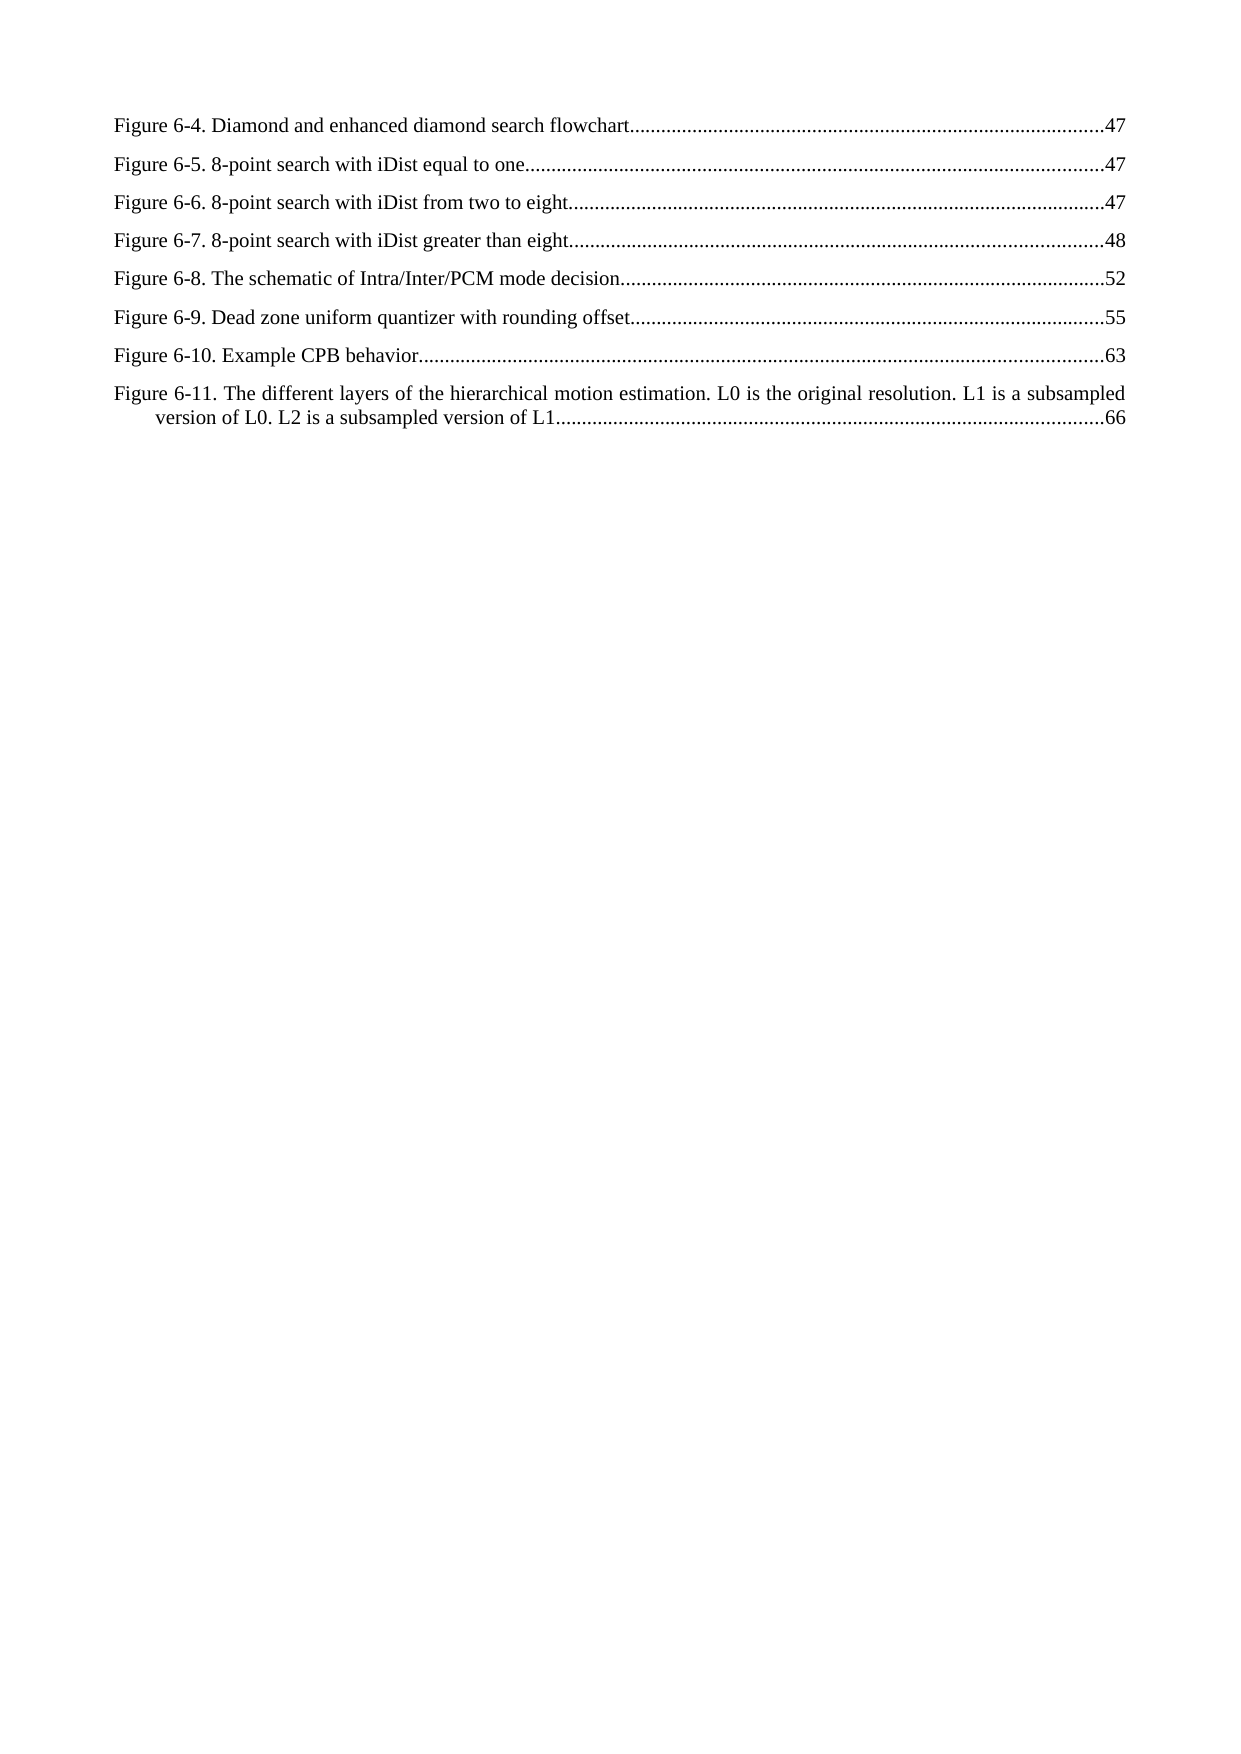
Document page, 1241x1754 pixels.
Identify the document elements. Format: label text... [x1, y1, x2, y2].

text Figure 6-8. The schematic of Intra/Inter/PCM mode decision. 52 [113, 266, 1127, 290]
text Figure 6-10. Example CPB behavior. 63 [113, 343, 1127, 367]
text Figure 6-11. The different layers of the hierarchical motion estimation. L0 is the original resolution. L1 is a subsampled version of L0. L2 is a subsampled version of L1. 66 [113, 381, 1127, 429]
text Figure 6-5. 8-point search with iDist equal to one. 47 [113, 152, 1127, 176]
text Figure 6-7. 8-point search with iDist greater than eight. 48 [113, 228, 1127, 252]
text Figure 6-4. Diamond and enhanced diamond search flowchart. 47 [113, 113, 1127, 137]
text Figure 6-6. 8-point search with iDist from two to eight. 47 [113, 190, 1127, 214]
text Figure 6-9. Dead zone uniform quantizer with rounding offset. 55 [113, 304, 1127, 329]
